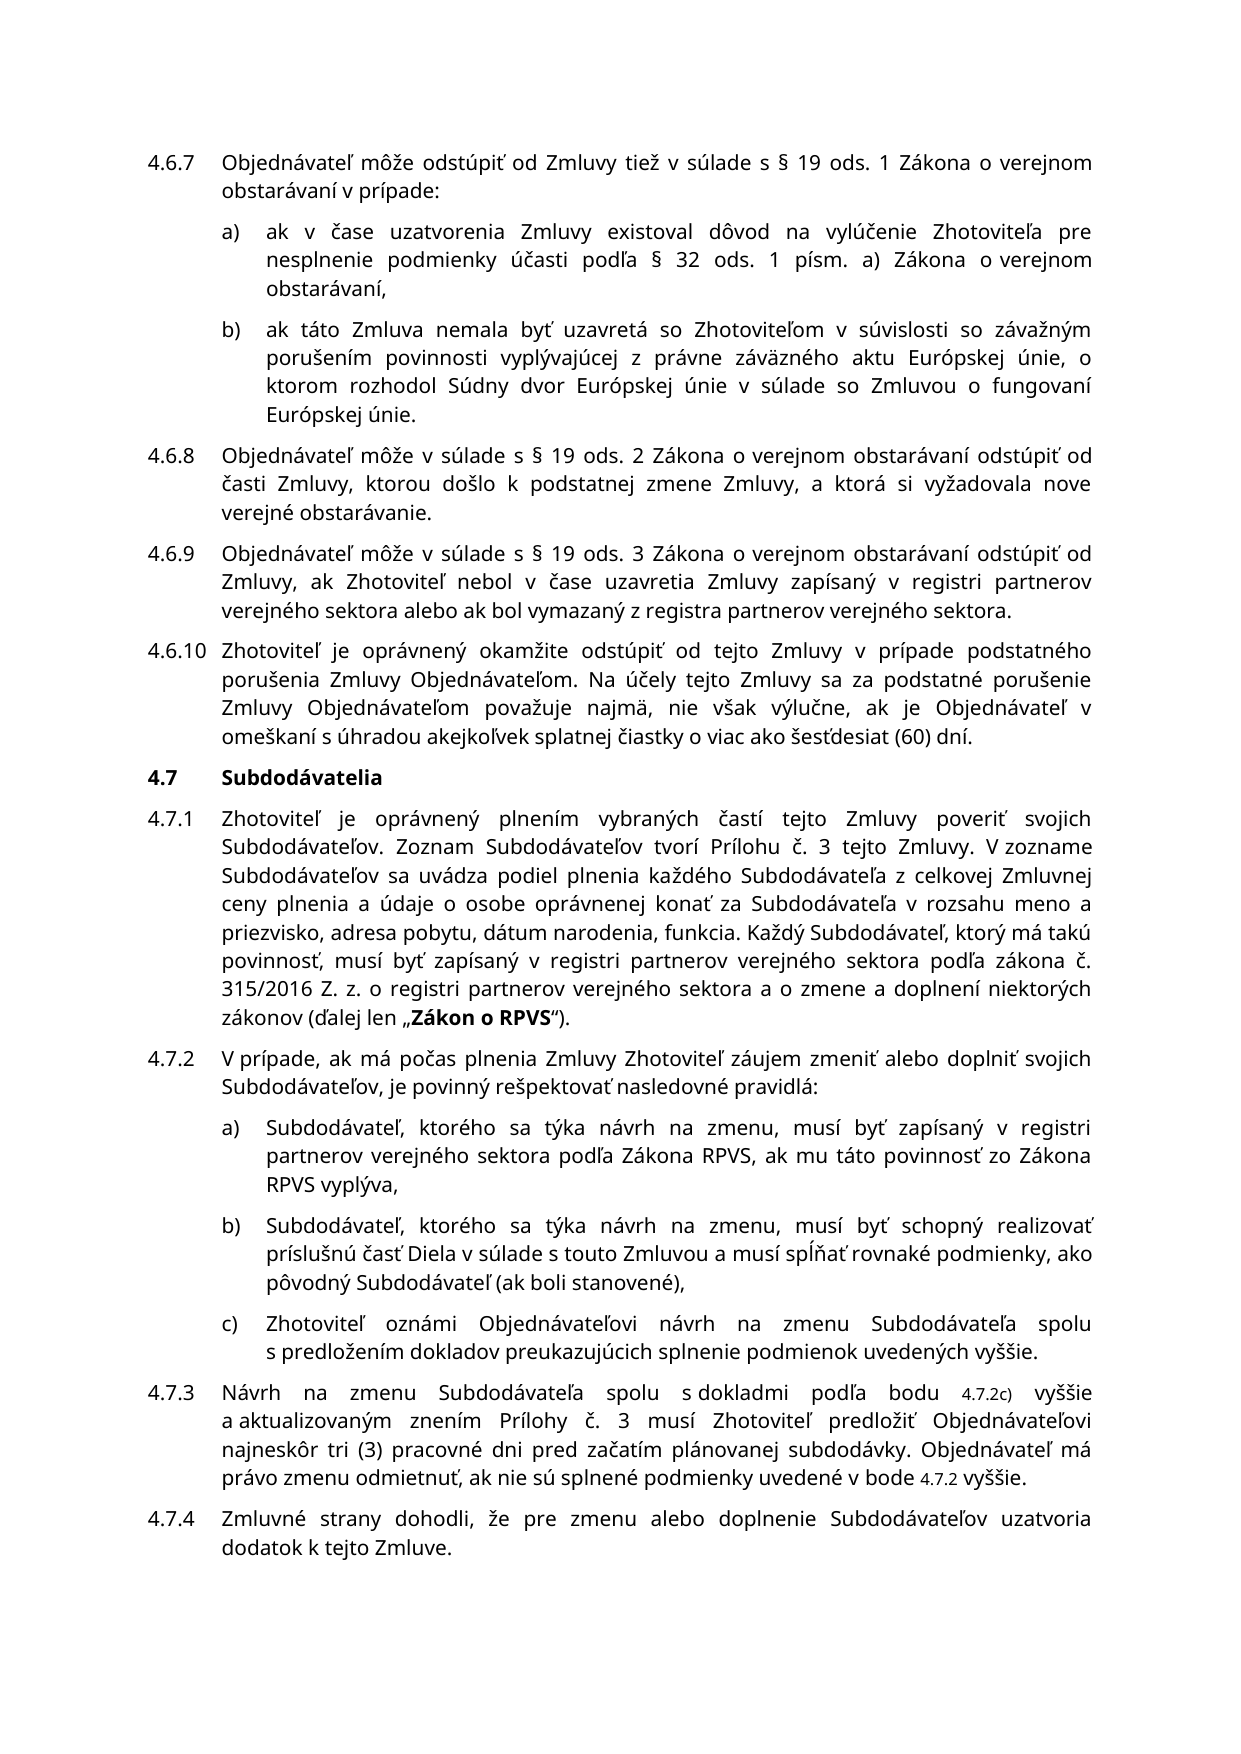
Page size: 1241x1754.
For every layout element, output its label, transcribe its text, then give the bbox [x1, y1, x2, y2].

list Subdodávateľ, ktorého sa týka návrh na zmenu, musí byť zapísaný v registri partnerov verejného sektora podľa Zákona RPVS, ak mu táto povinnosť zo Zákona RPVS vyplýva, [221, 1113, 1093, 1198]
list ak v čase uzatvorenia Zmluvy existoval dôvod na vylúčenie Zhotoviteľa pre nesplnenie podmienky účasti podľa § 32 ods. 1 písm. a) Zákona o verejnom obstarávaní, [221, 217, 1093, 302]
list Zhotoviteľ je oprávnený okamžite odstúpiť od tejto Zmluvy v prípade podstatného porušenia Zmluvy Objednávateľom. Na účely tejto Zmluvy sa za podstatné porušenie Zmluvy Objednávateľom považuje najmä, nie však výlučne, ak je Objednávateľ v omeškaní s úhradou akejkoľvek splatnej čiastky o viac ako šesťdesiat (60) dní. [148, 637, 1093, 750]
list Subdodávatelia [148, 763, 1093, 791]
list Objednávateľ môže odstúpiť od Zmluvy tiež v súlade s § 19 ods. 1 Zákona o verejnom obstarávaní v prípade: [148, 148, 1093, 204]
list ak táto Zmluva nemala byť uzavretá so Zhotoviteľom v súvislosti so závažným porušením povinnosti vyplývajúcej z právne záväzného aktu Európskej únie, o ktorom rozhodol Súdny dvor Európskej únie v súlade so Zmluvou o fungovaní Európskej únie. [221, 315, 1093, 428]
list V prípade, ak má počas plnenia Zmluvy Zhotoviteľ záujem zmeniť alebo doplniť svojich Subdodávateľov, je povinný rešpektovať nasledovné pravidlá: [148, 1044, 1093, 1101]
list Zhotoviteľ je oprávnený plnením vybraných častí tejto Zmluvy poveriť svojich Subdodávateľov. Zoznam Subdodávateľov tvorí Prílohu č. 3 tejto Zmluvy. V zozname Subdodávateľov sa uvádza podiel plnenia každého Subdodávateľa z celkovej Zmluvnej ceny plnenia a údaje o osobe oprávnenej konať za Subdodávateľa v rozsahu meno a priezvisko, adresa pobytu, dátum narodenia, funkcia. Každý Subdodávateľ, ktorý má takú povinnosť, musí byť zapísaný v registri partnerov verejného sektora podľa zákona č. 315/2016 Z. z. o registri partnerov verejného sektora a o zmene a doplnení niektorých zákonov (ďalej len „Zákon o RPVS“). [148, 804, 1093, 1031]
list Zmluvné strany dohodli, že pre zmenu alebo doplnenie Subdodávateľov uzatvoria dodatok k tejto Zmluve. [148, 1504, 1093, 1561]
list Subdodávateľ, ktorého sa týka návrh na zmenu, musí byť schopný realizovať príslušnú časť Diela v súlade s touto Zmluvou a musí spĺňať rovnaké podmienky, ako pôvodný Subdodávateľ (ak boli stanovené), [221, 1211, 1093, 1296]
list Objednávateľ môže v súlade s § 19 ods. 3 Zákona o verejnom obstarávaní odstúpiť od Zmluvy, ak Zhotoviteľ nebol v čase uzavretia Zmluvy zapísaný v registri partnerov verejného sektora alebo ak bol vymazaný z registra partnerov verejného sektora. [148, 539, 1093, 624]
list Zhotoviteľ oznámi Objednávateľovi návrh na zmenu Subdodávateľa spolu s predložením dokladov preukazujúcich splnenie podmienok uvedených vyššie. [221, 1309, 1093, 1366]
list Objednávateľ môže v súlade s § 19 ods. 2 Zákona o verejnom obstarávaní odstúpiť od časti Zmluvy, ktorou došlo k podstatnej zmene Zmluvy, a ktorá si vyžadovala nove verejné obstarávanie. [148, 441, 1093, 526]
list Návrh na zmenu Subdodávateľa spolu s dokladmi podľa bodu 4.7.2c) vyššie a aktualizovaným znením Prílohy č. 3 musí Zhotoviteľ predložiť Objednávateľovi najneskôr tri (3) pracovné dni pred začatím plánovanej subdodávky. Objednávateľ má právo zmenu odmietnuť, ak nie sú splnené podmienky uvedené v bode 4.7.2 vyššie. [148, 1378, 1093, 1492]
